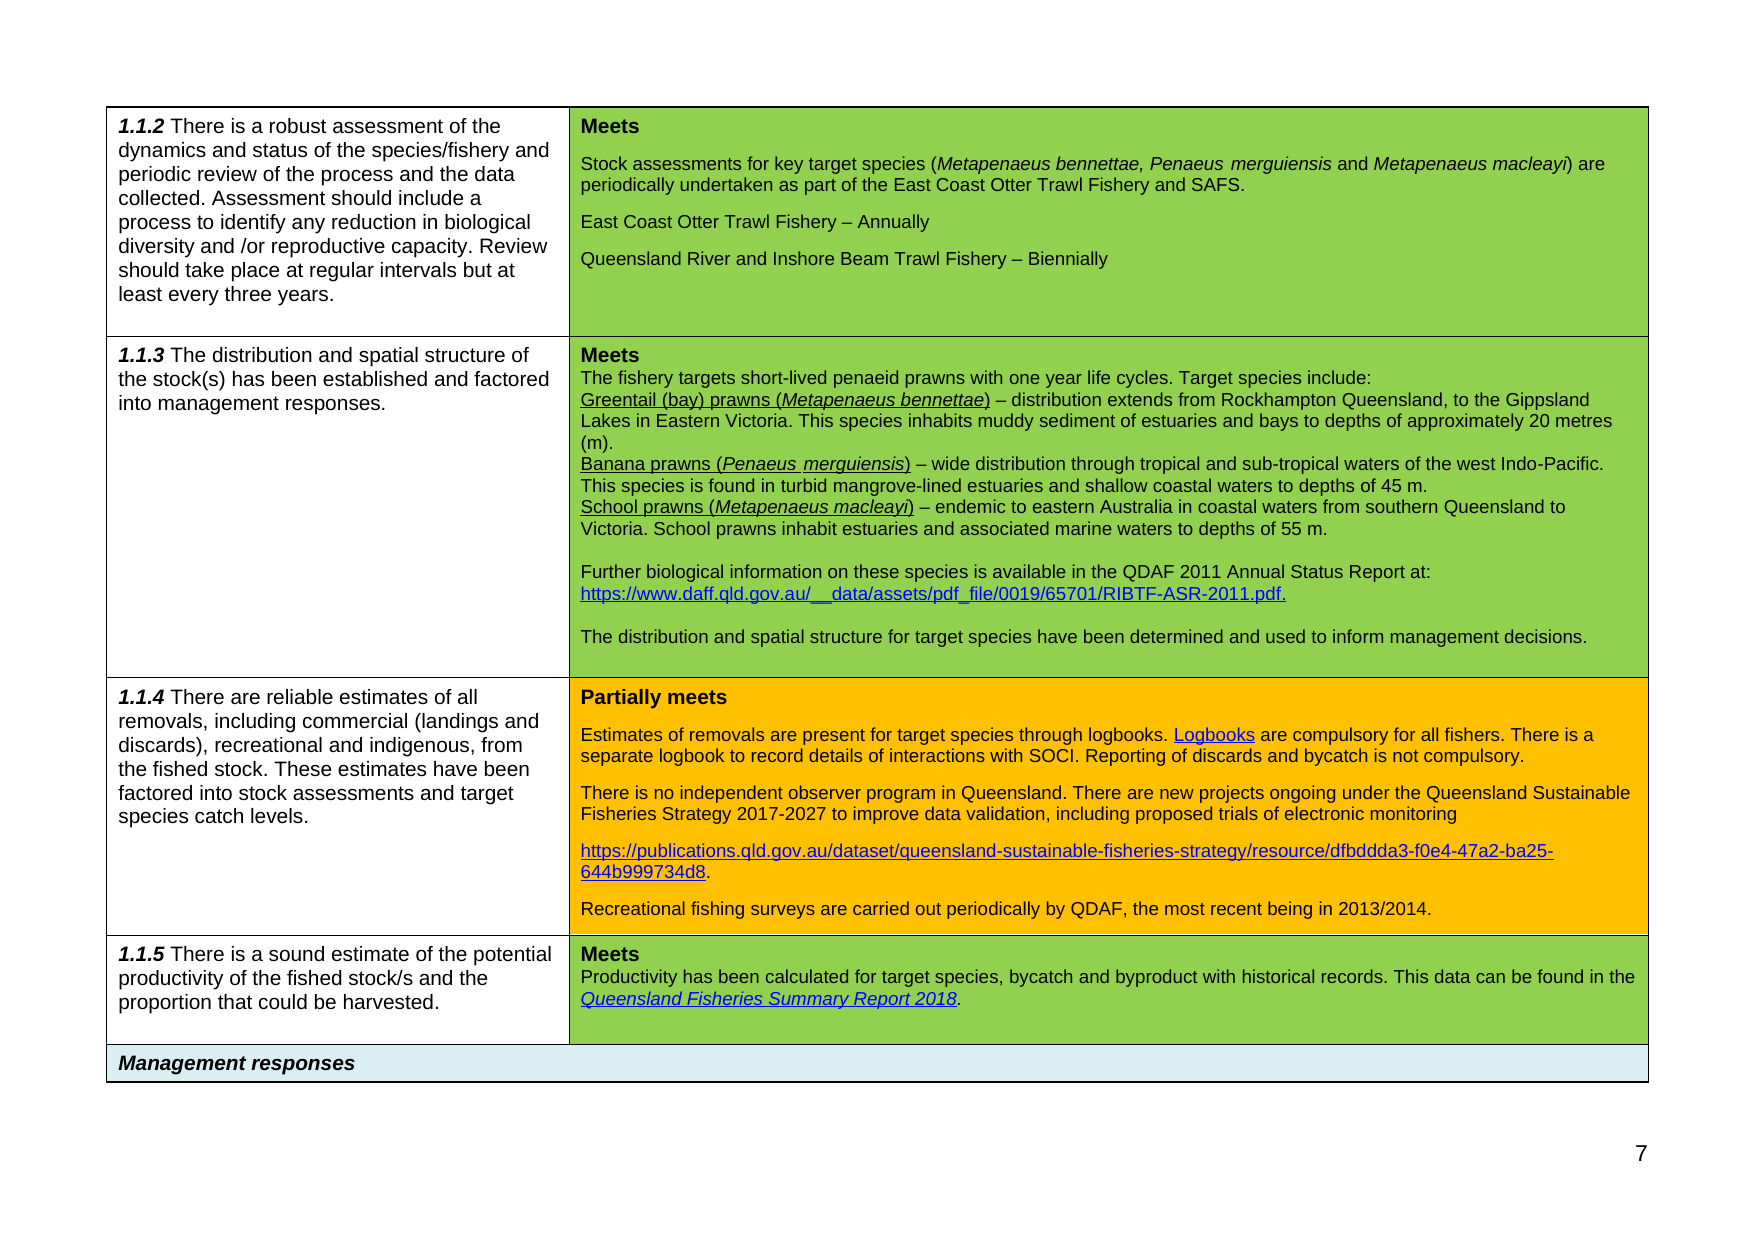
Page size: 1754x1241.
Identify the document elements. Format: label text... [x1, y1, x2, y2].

table_cell Management responses [107, 1045, 1648, 1081]
table_cell 1.1.5 There is a sound estimate of the potential productivity of the fished stock/s and the proportion that could be harvested. [107, 936, 569, 1044]
table_cell Meets Productivity has been calculated for target species, bycatch and byproduct with historical records. This data can be found in the Queensland Fisheries Summary Report 2018. [570, 936, 1648, 1044]
table_cell 1.1.2 There is a robust assessment of the dynamics and status of the species/fishery and periodic review of the process and the data collected. Assessment should include a process to identify any reduction in biological diversity and /or reproductive capacity. Review should take place at regular intervals but at least every three years. [107, 108, 569, 336]
table_cell Meets The fishery targets short-lived penaeid prawns with one year life cycles. Target species include: Greentail (bay) prawns (Metapenaeus bennettae) – distribution extends from Rockhampton Queensland, to the Gippsland Lakes in Eastern Victoria. This species inhabits muddy sediment of estuaries and bays to depths of approximately 20 metres (m). Banana prawns (Penaeus merguiensis) – wide distribution through tropical and sub-tropical waters of the west Indo-Pacific. This species is found in turbid mangrove-lined estuaries and shallow coastal waters to depths of 45 m. School prawns (Metapenaeus macleayi) – endemic to eastern Australia in coastal waters from southern Queensland to Victoria. School prawns inhabit estuaries and associated marine waters to depths of 55 m. Further biological information on these species is available in the QDAF 2011 Annual Status Report at: https://www.daff.qld.gov.au/__data/assets/pdf_file/0019/65701/RIBTF-ASR-2011.pdf. The distribution and spatial structure for target species have been determined and used to inform management decisions. [570, 337, 1648, 677]
table_cell Partially meets Estimates of removals are present for target species through logbooks. Logbooks are compulsory for all fishers. There is a separate logbook to record details of interactions with SOCI. Reporting of discards and bycatch is not compulsory. There is no independent observer program in Queensland. There are new projects ongoing under the Queensland Sustainable Fisheries Strategy 2017-2027 to improve data validation, including proposed trials of electronic monitoring https://publications.qld.gov.au/dataset/queensland-sustainable-fisheries-strategy/resource/dfbddda3-f0e4-47a2-ba25-644b999734d8. Recreational fishing surveys are carried out periodically by QDAF, the most recent being in 2013/2014. [570, 678, 1648, 934]
table_cell Meets Stock assessments for key target species (Metapenaeus bennettae, Penaeus merguiensis and Metapenaeus macleayi) are periodically undertaken as part of the East Coast Otter Trawl Fishery and SAFS. East Coast Otter Trawl Fishery – Annually Queensland River and Inshore Beam Trawl Fishery – Biennially [570, 108, 1648, 336]
table_cell 1.1.3 The distribution and spatial structure of the stock(s) has been established and factored into management responses. [107, 337, 569, 677]
table_cell 1.1.4 There are reliable estimates of all removals, including commercial (landings and discards), recreational and indigenous, from the fished stock. These estimates have been factored into stock assessments and target species catch levels. [107, 678, 569, 934]
